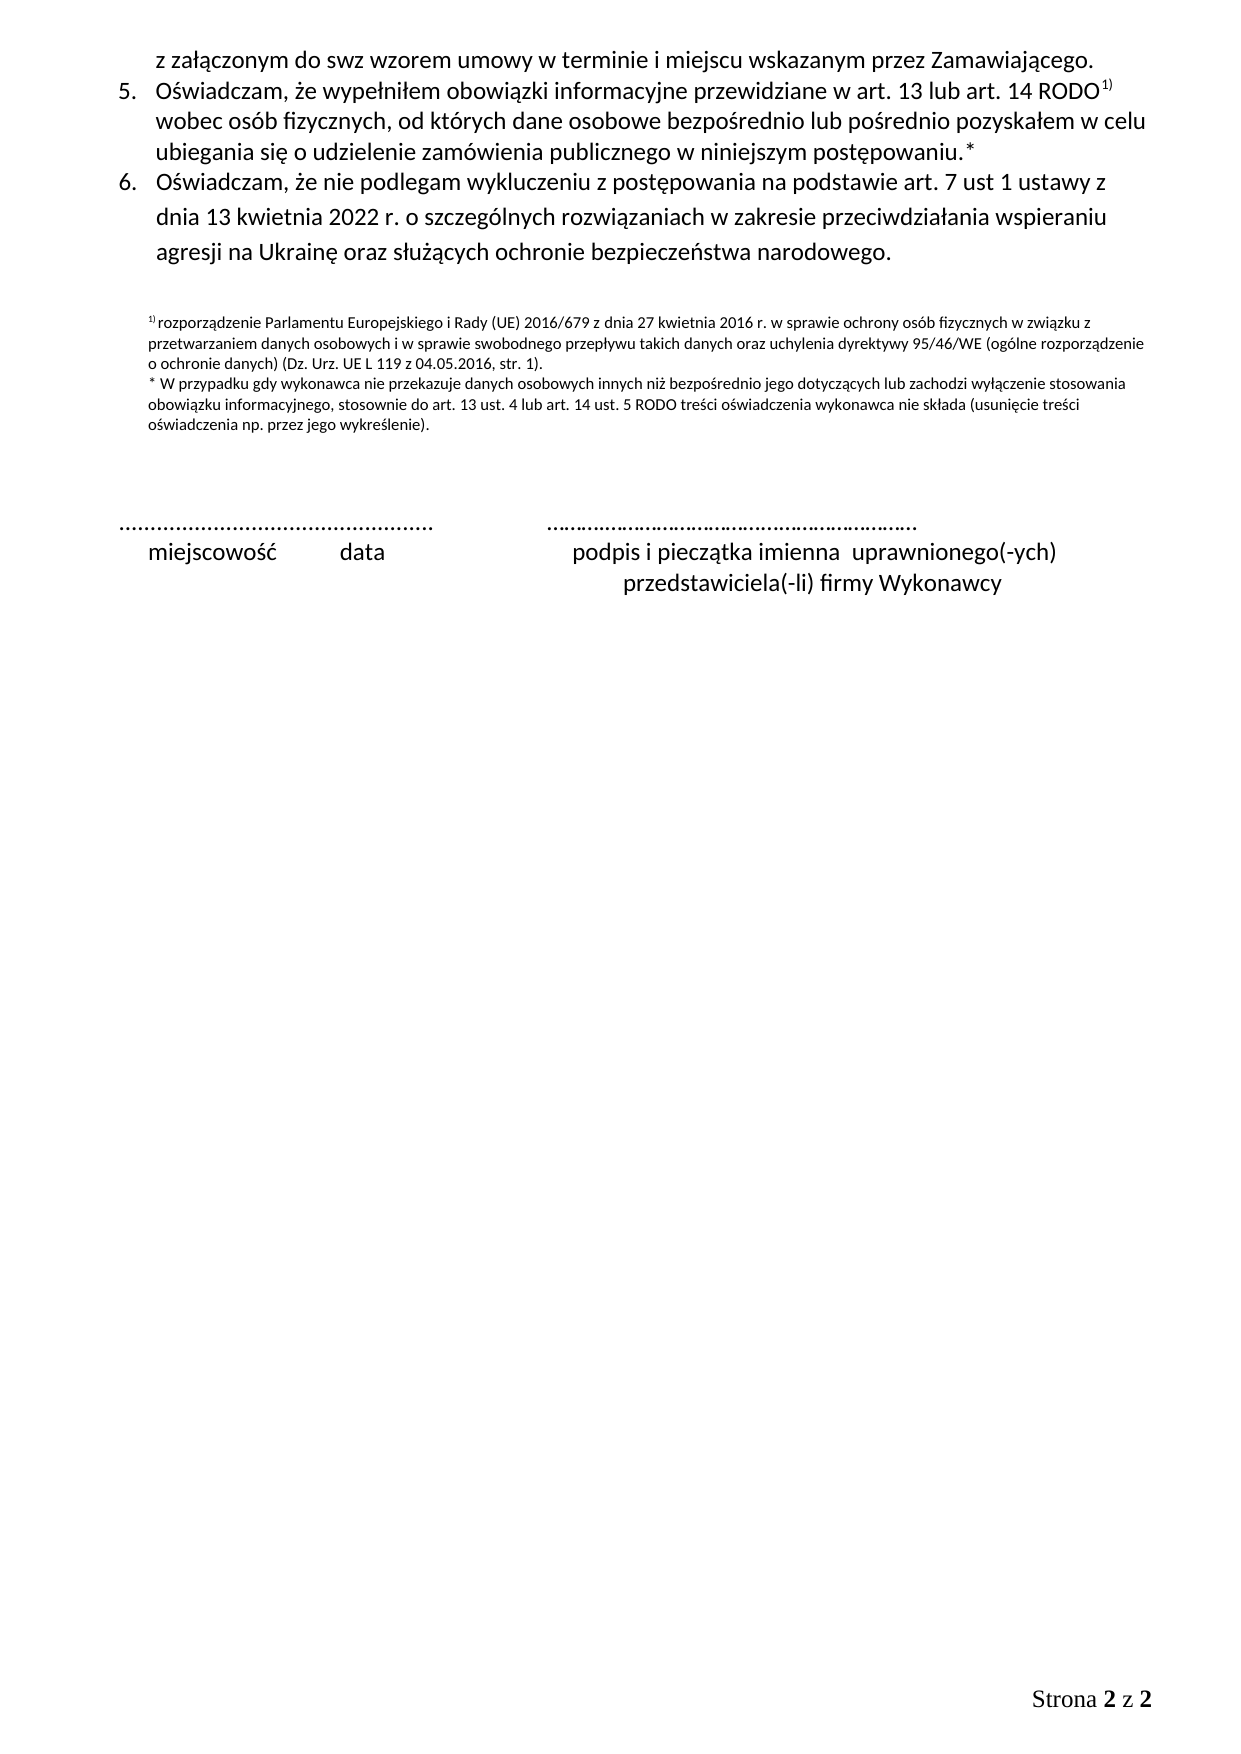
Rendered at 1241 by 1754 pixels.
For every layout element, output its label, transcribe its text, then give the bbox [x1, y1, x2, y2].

text miejscowość data podpis i pieczątka imienna uprawnionego(-ych) [148, 536, 1152, 567]
text przedstawiciela(-li) firmy Wykonawcy [148, 567, 1048, 597]
list Oświadczam, że wypełniłem obowiązki informacyjne przewidziane w art. 13 lub art. 14 RODO1) wobec osób fizycznych, od których dane osobowe bezpośrednio lub pośrednio pozyskałem w celu ubiegania się o udzielenie zamówienia publicznego w niniejszym postępowaniu.* [118, 75, 1152, 166]
text 1) rozporządzenie Parlamentu Europejskiego i Rady (UE) 2016/679 z dnia 27 kwietnia 2016 r. w sprawie ochrony osób fizycznych w związku z przetwarzaniem danych osobowych i w sprawie swobodnego przepływu takich danych oraz uchylenia dyrektywy 95/46/WE (ogólne rozporządzenie o ochronie danych) (Dz. Urz. UE L 119 z 04.05.2016, str. 1). [148, 313, 1152, 373]
list Oświadczam, że nie podlegam wykluczeniu z postępowania na podstawie art. 7 ust 1 ustawy z dnia 13 kwietnia 2022 r. o szczególnych rozwiązaniach w zakresie przeciwdziałania wspieraniu agresji na Ukrainę oraz służących ochronie bezpieczeństwa narodowego. [118, 166, 1152, 267]
text z załączonym do swz wzorem umowy w terminie i miejscu wskazanym przez Zamawiającego. [155, 44, 1152, 75]
text .................................................. ……….………………………...…………………… [118, 506, 1152, 536]
text * W przypadku gdy wykonawca nie przekazuje danych osobowych innych niż bezpośrednio jego dotyczących lub zachodzi wyłączenie stosowania obowiązku informacyjnego, stosownie do art. 13 ust. 4 lub art. 14 ust. 5 RODO treści oświadczenia wykonawca nie składa (usunięcie treści oświadczenia np. przez jego wykreślenie). [148, 373, 1152, 434]
